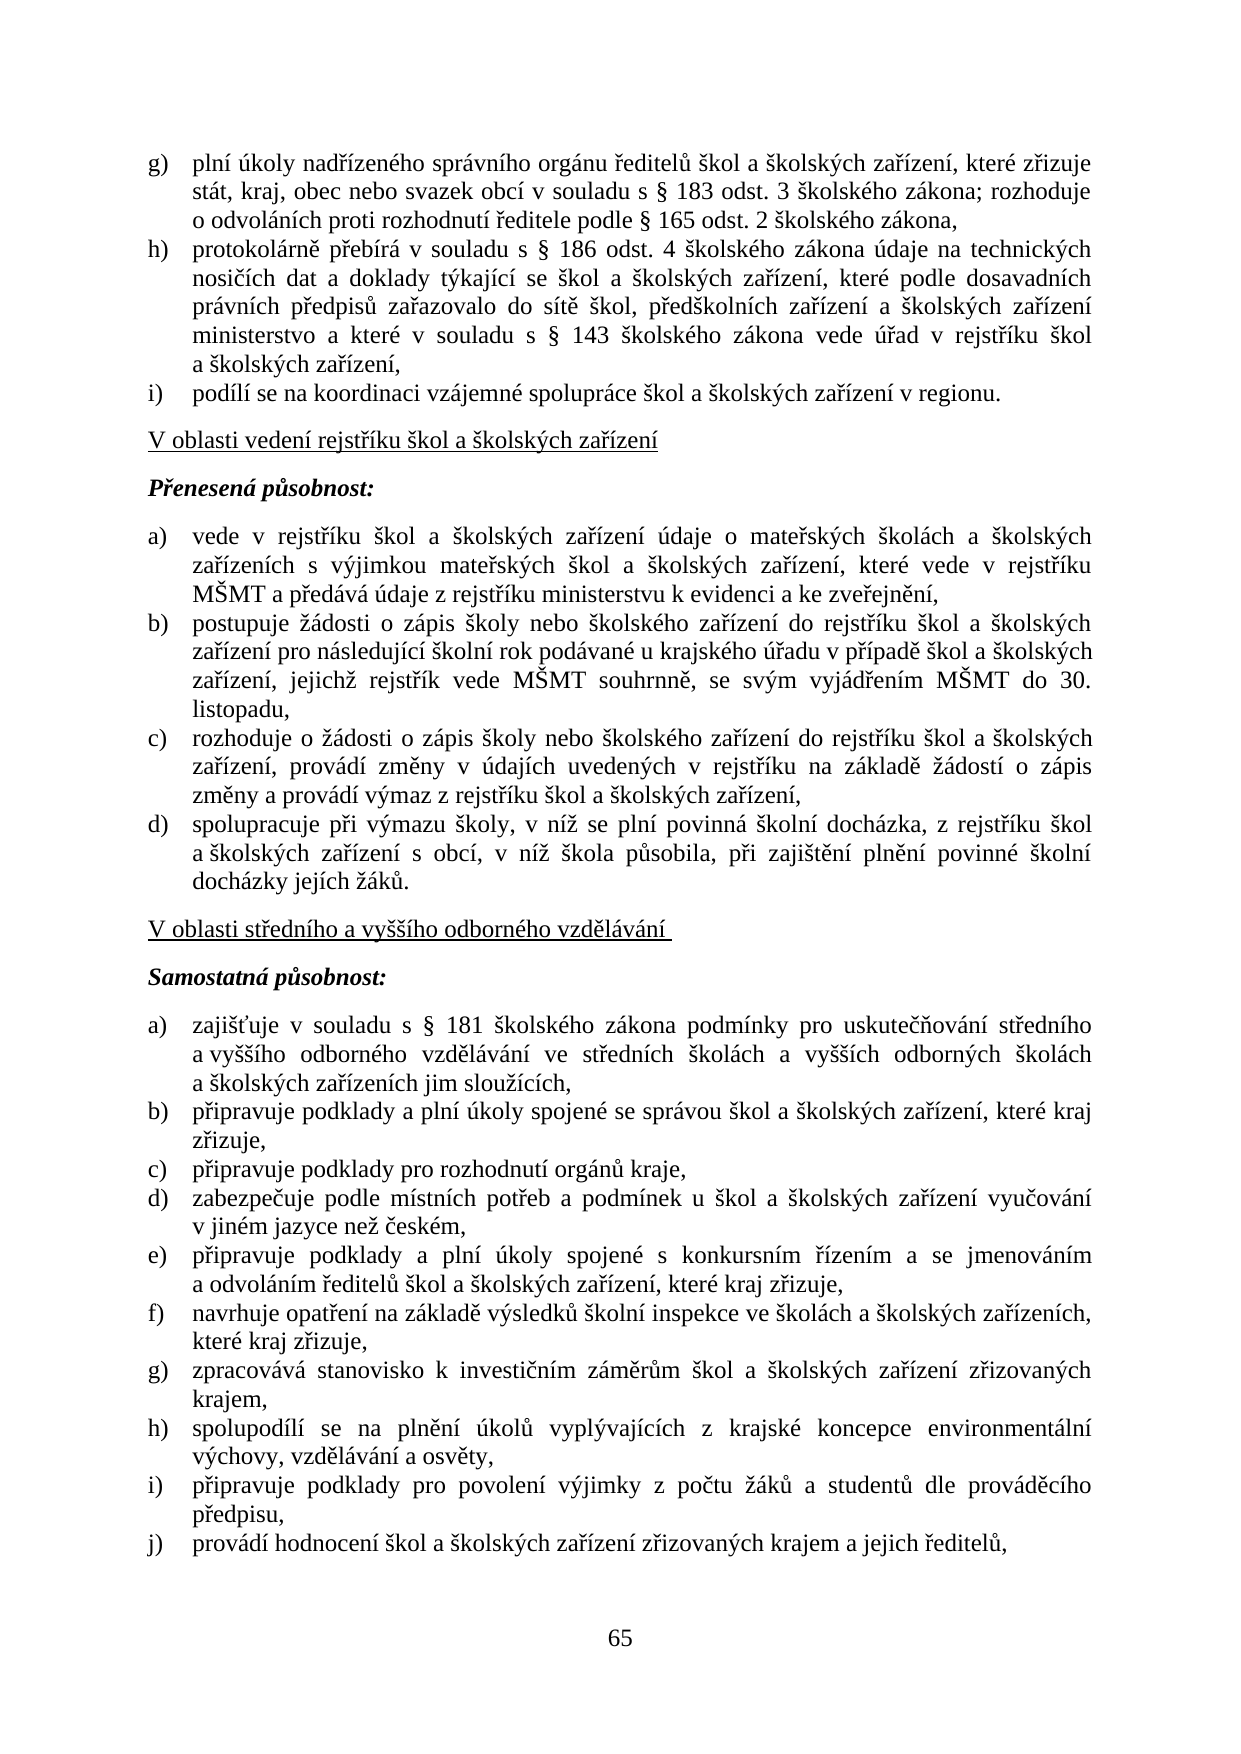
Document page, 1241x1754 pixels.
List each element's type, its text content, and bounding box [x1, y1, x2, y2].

text a) vede v rejstříku škol a školských zařízení údaje o mateřských školách a školských zařízeních s výjimkou mateřských škol a školských zařízení, které vede v rejstříku MŠMT a předává údaje z rejstříku ministerstvu k evidenci a ke zveřejnění, [148, 521, 1093, 608]
text b) připravuje podklady a plní úkoly spojené se správou škol a školských zařízení, které kraj zřizuje, [148, 1096, 1093, 1154]
text g) zpracovává stanovisko k investičním záměrům škol a školských zařízení zřizovaných krajem, [148, 1355, 1093, 1413]
text g) plní úkoly nadřízeného správního orgánu ředitelů škol a školských zařízení, které zřizuje stát, kraj, obec nebo svazek obcí v souladu s § 183 odst. 3 školského zákona; rozhoduje o odvoláních proti rozhodnutí ředitele podle § 165 odst. 2 školského zákona, [148, 148, 1093, 234]
text j) provádí hodnocení škol a školských zařízení zřizovaných krajem a jejich ředitelů, [148, 1528, 1093, 1556]
text Přenesená působnost: [148, 473, 1093, 502]
text c) rozhoduje o žádosti o zápis školy nebo školského zařízení do rejstříku škol a školských zařízení, provádí změny v údajích uvedených v rejstříku na základě žádostí o zápis změny a provádí výmaz z rejstříku škol a školských zařízení, [148, 723, 1093, 809]
text h) spolupodílí se na plnění úkolů vyplývajících z krajské koncepce environmentální výchovy, vzdělávání a osvěty, [148, 1413, 1093, 1470]
text i) připravuje podklady pro povolení výjimky z počtu žáků a studentů dle prováděcího předpisu, [148, 1470, 1093, 1528]
text a) zajišťuje v souladu s § 181 školského zákona podmínky pro uskutečňování středního a vyššího odborného vzdělávání ve středních školách a vyšších odborných školách a školských zařízeních jim sloužících, [148, 1010, 1093, 1096]
text Samostatná působnost: [148, 962, 1093, 991]
text h) protokolárně přebírá v souladu s § 186 odst. 4 školského zákona údaje na technických nosičích dat a doklady týkající se škol a školských zařízení, které podle dosavadních právních předpisů zařazovalo do sítě škol, předškolních zařízení a školských zařízení ministerstvo a které v souladu s § 143 školského zákona vede úřad v rejstříku škol a školských zařízení, [148, 234, 1093, 378]
text V oblasti středního a vyššího odborného vzdělávání [148, 914, 1093, 943]
text d) spolupracuje při výmazu školy, v níž se plní povinná školní docházka, z rejstříku škol a školských zařízení s obcí, v níž škola působila, při zajištění plnění povinné školní docházky jejích žáků. [148, 809, 1093, 895]
text d) zabezpečuje podle místních potřeb a podmínek u škol a školských zařízení vyučování v jiném jazyce než českém, [148, 1183, 1093, 1240]
text e) připravuje podklady a plní úkoly spojené s konkursním řízením a se jmenováním a odvoláním ředitelů škol a školských zařízení, které kraj zřizuje, [148, 1240, 1093, 1298]
text c) připravuje podklady pro rozhodnutí orgánů kraje, [148, 1154, 1093, 1183]
text f) navrhuje opatření na základě výsledků školní inspekce ve školách a školských zařízeních, které kraj zřizuje, [148, 1298, 1093, 1355]
text i) podílí se na koordinaci vzájemné spolupráce škol a školských zařízení v regionu. [148, 378, 1093, 406]
text V oblasti vedení rejstříku škol a školských zařízení [148, 426, 1093, 454]
text b) postupuje žádosti o zápis školy nebo školského zařízení do rejstříku škol a školských zařízení pro následující školní rok podávané u krajského úřadu v případě škol a školských zařízení, jejichž rejstřík vede MŠMT souhrnně, se svým vyjádřením MŠMT do 30. listopadu, [148, 608, 1093, 723]
